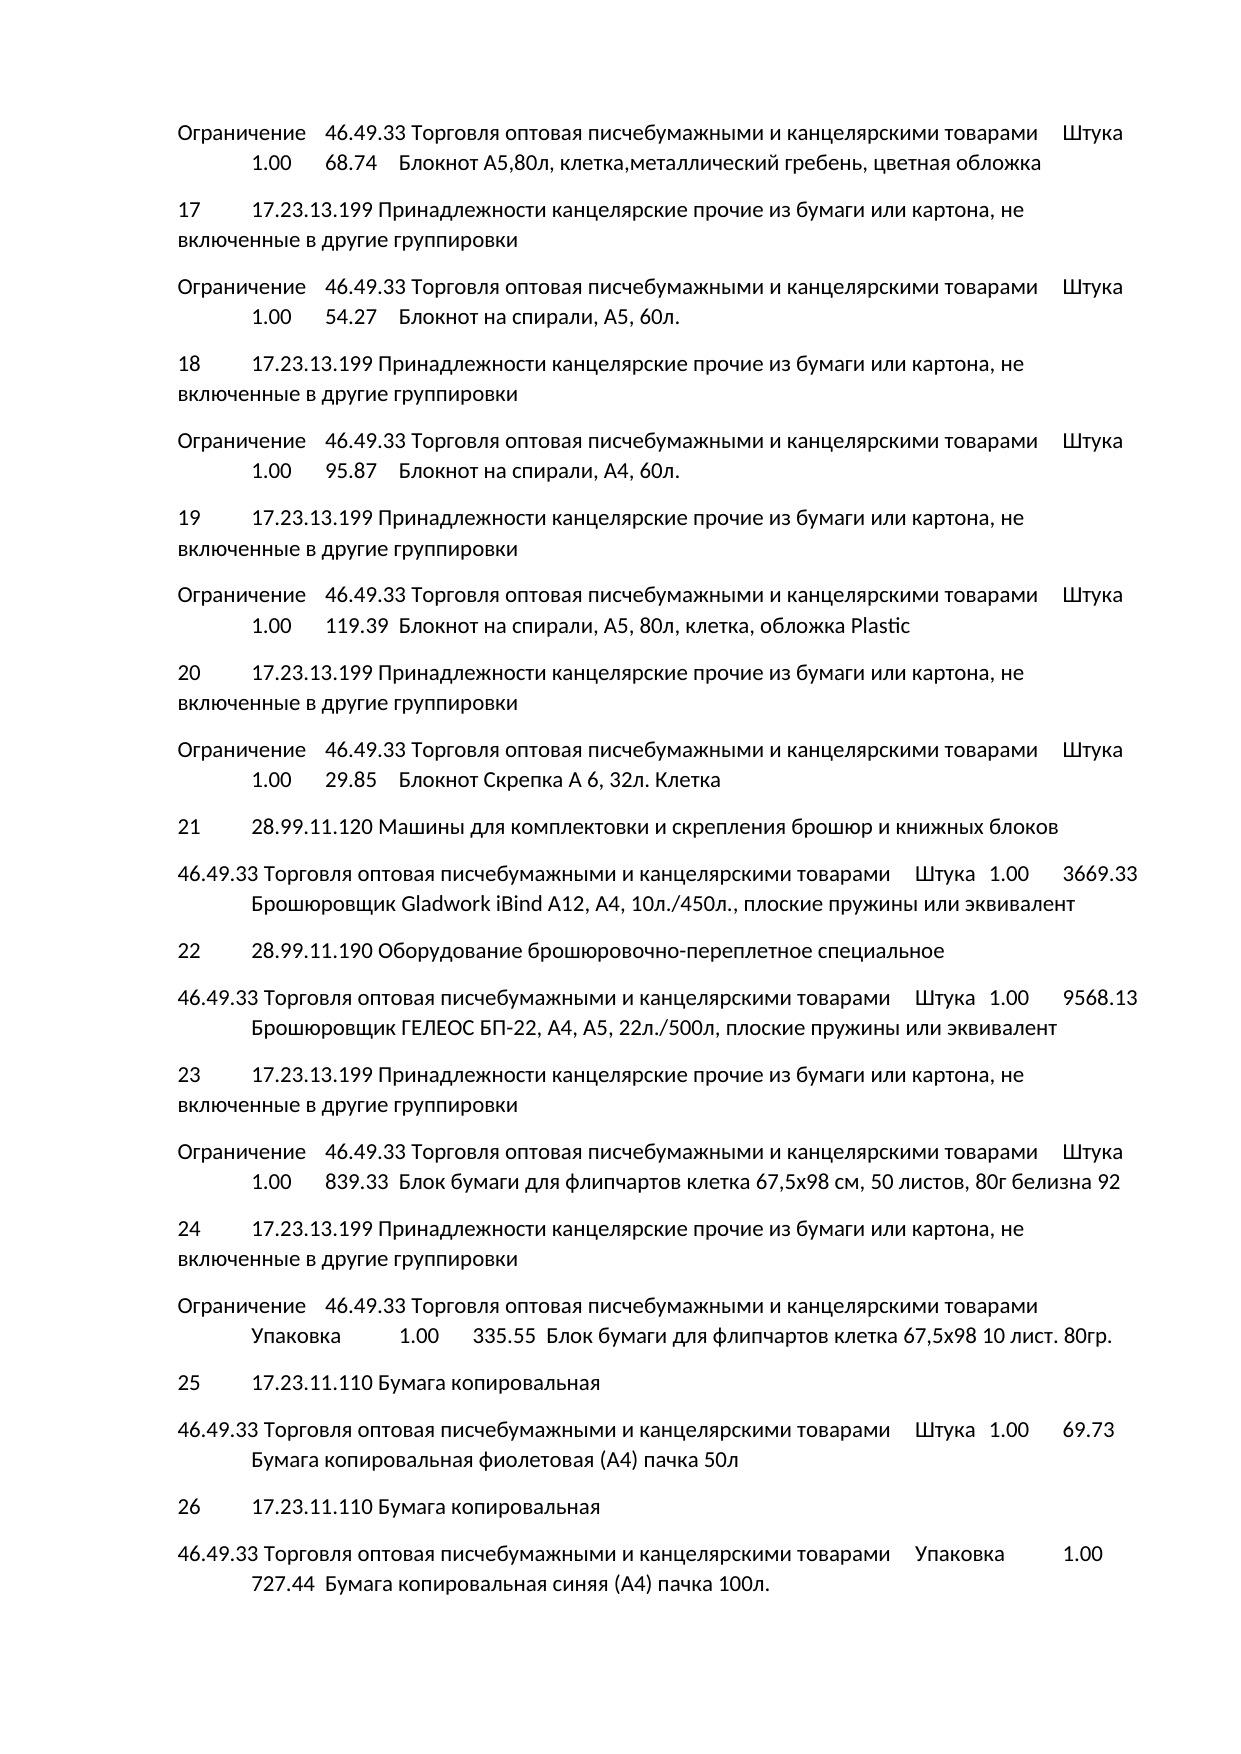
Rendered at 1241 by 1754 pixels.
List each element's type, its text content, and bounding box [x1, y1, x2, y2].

text Ограничение 46.49.33 Торговля оптовая писчебумажными и канцелярскими товарами Штука 1.00 95.87 Блокнот на спирали, А4, 60л. [177, 426, 1152, 485]
text Ограничение 46.49.33 Торговля оптовая писчебумажными и канцелярскими товарами Штука 1.00 29.85 Блокнот Скрепка А 6, 32л. Клетка [177, 735, 1152, 793]
text 20 17.23.13.199 Принадлежности канцелярские прочие из бумаги или картона, не включенные в другие группировки [177, 658, 1152, 716]
text Ограничение 46.49.33 Торговля оптовая писчебумажными и канцелярскими товарами Штука 1.00 119.39 Блокнот на спирали, А5, 80л, клетка, обложка Plastic [177, 581, 1152, 639]
text 22 28.99.11.190 Оборудование брошюровочно-переплетное специальное [177, 936, 1152, 964]
text 25 17.23.11.110 Бумага копировальная [177, 1368, 1152, 1396]
text 23 17.23.13.199 Принадлежности канцелярские прочие из бумаги или картона, не включенные в другие группировки [177, 1060, 1152, 1118]
text Ограничение 46.49.33 Торговля оптовая писчебумажными и канцелярскими товарами Штука 1.00 54.27 Блокнот на спирали, А5, 60л. [177, 272, 1152, 331]
text 26 17.23.11.110 Бумага копировальная [177, 1492, 1152, 1520]
text 46.49.33 Торговля оптовая писчебумажными и канцелярскими товарами Штука 1.00 9568.13 Брошюровщик ГЕЛЕОС БП-22, A4, А5, 22л./500л, плоские пружины или эквивалент [177, 983, 1152, 1041]
text 46.49.33 Торговля оптовая писчебумажными и канцелярскими товарами Упаковка 1.00 727.44 Бумага копировальная синяя (А4) пачка 100л. [177, 1539, 1152, 1597]
text 17 17.23.13.199 Принадлежности канцелярские прочие из бумаги или картона, не включенные в другие группировки [177, 195, 1152, 253]
text 18 17.23.13.199 Принадлежности канцелярские прочие из бумаги или картона, не включенные в другие группировки [177, 349, 1152, 408]
text Ограничение 46.49.33 Торговля оптовая писчебумажными и канцелярскими товарами Штука 1.00 839.33 Блок бумаги для флипчартов клетка 67,5х98 см, 50 листов, 80г белизна 92 [177, 1137, 1152, 1195]
text 46.49.33 Торговля оптовая писчебумажными и канцелярскими товарами Штука 1.00 69.73 Бумага копировальная фиолетовая (А4) пачка 50л [177, 1415, 1152, 1473]
text Ограничение 46.49.33 Торговля оптовая писчебумажными и канцелярскими товарами Упаковка 1.00 335.55 Блок бумаги для флипчартов клетка 67,5х98 10 лист. 80гр. [177, 1291, 1152, 1349]
text 19 17.23.13.199 Принадлежности канцелярские прочие из бумаги или картона, не включенные в другие группировки [177, 503, 1152, 562]
text Ограничение 46.49.33 Торговля оптовая писчебумажными и канцелярскими товарами Штука 1.00 68.74 Блокнот А5,80л, клетка,металлический гребень, цветная обложка [177, 118, 1152, 176]
text 24 17.23.13.199 Принадлежности канцелярские прочие из бумаги или картона, не включенные в другие группировки [177, 1214, 1152, 1272]
text 46.49.33 Торговля оптовая писчебумажными и канцелярскими товарами Штука 1.00 3669.33 Брошюровщик Gladwork iBind A12, А4, 10л./450л., плоские пружины или эквивалент [177, 859, 1152, 917]
text 21 28.99.11.120 Машины для комплектовки и скрепления брошюр и книжных блоков [177, 812, 1152, 840]
